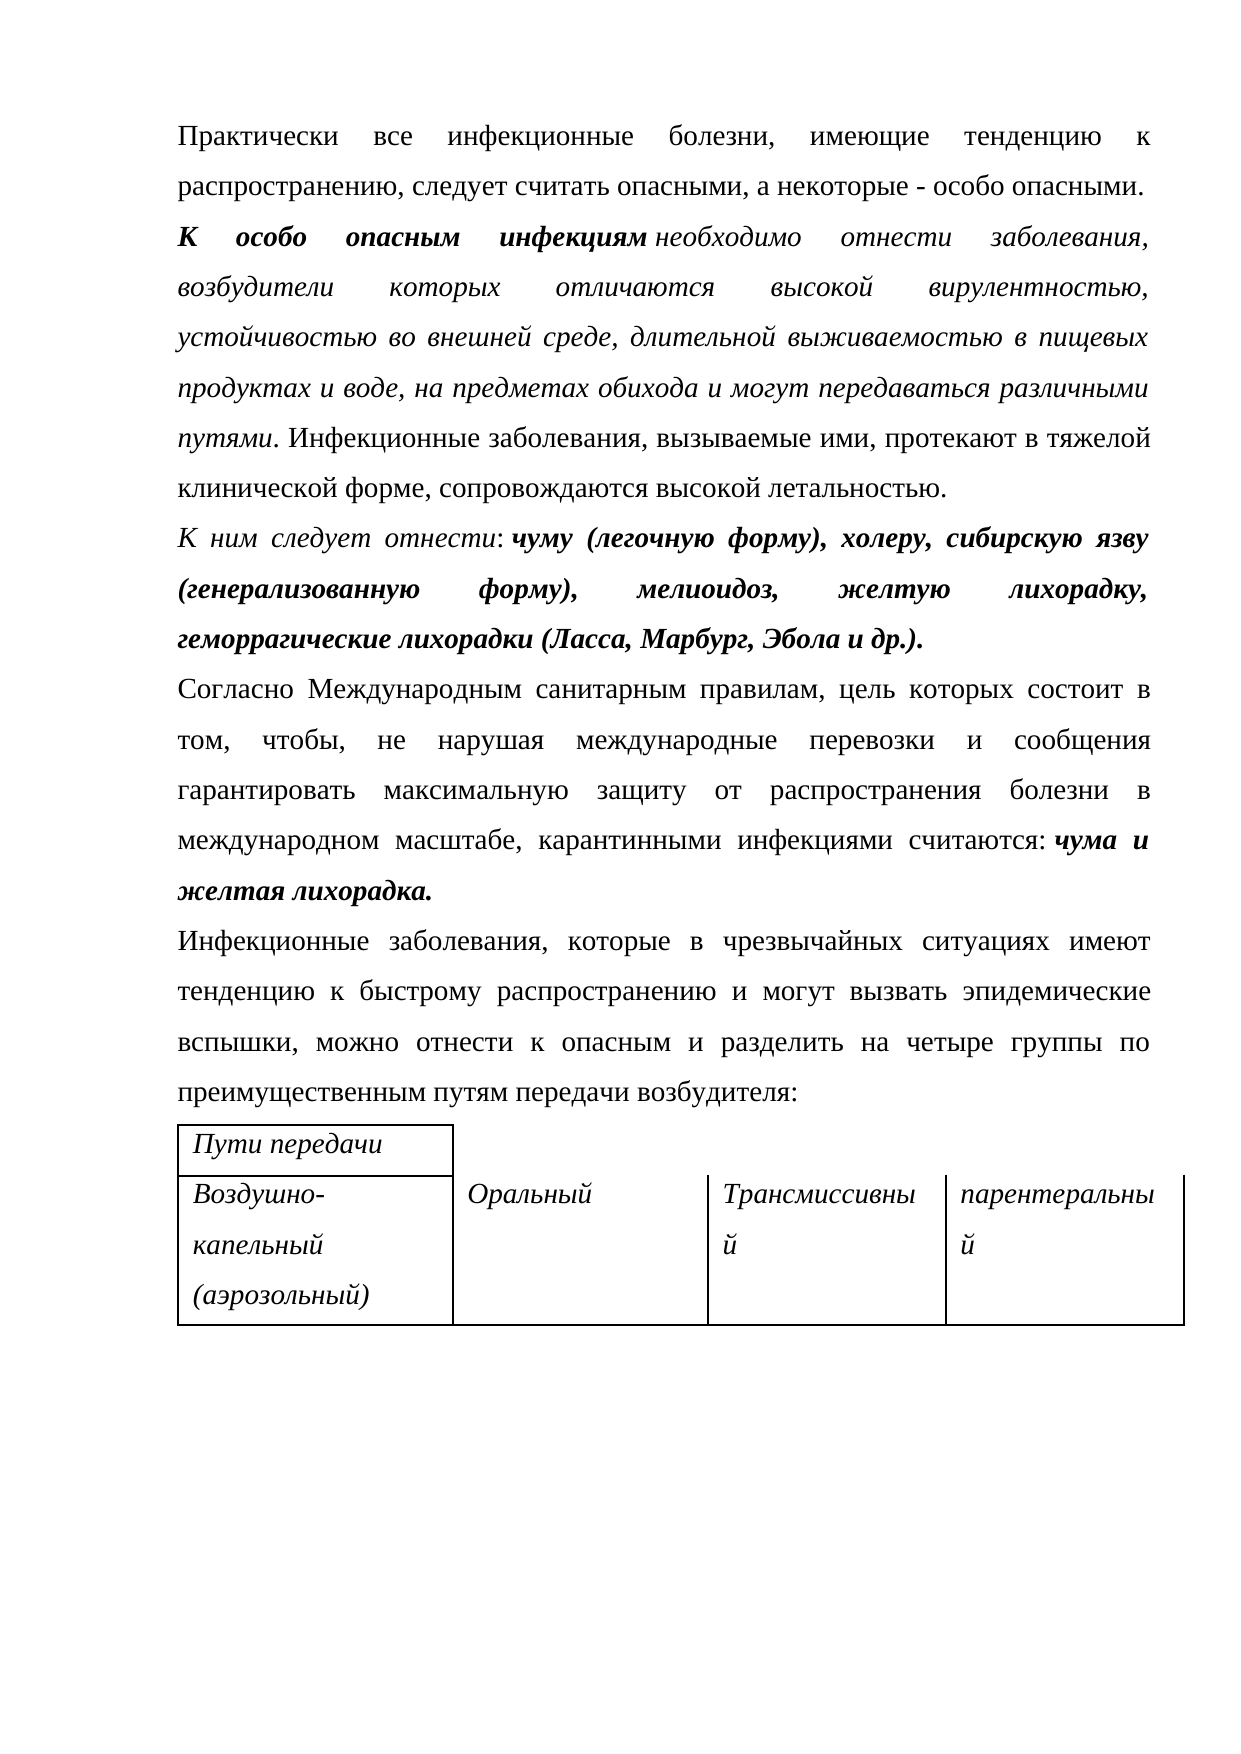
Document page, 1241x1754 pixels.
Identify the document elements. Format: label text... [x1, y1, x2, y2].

table_cell Воздушно-капельный (аэрозольный) [179, 1177, 452, 1324]
text К ним следует отнести: чуму (легочную форму), холеру, сибирскую язву (генерализованную форму), мелиоидоз, желтую лихорадку, геморрагические лихорадки (Ласса, Марбург, Эбола и др.). [177, 521, 1152, 655]
table_cell парентеральный [947, 1175, 1183, 1324]
text Практически все инфекционные болезни, имеющие тенденцию к распространению, следует считать опасными, а некоторые - особо опасными. [177, 118, 1152, 202]
text К особо опасным инфекциям необходимо отнести заболевания, возбудители которых отличаются высокой вирулентностью, устойчивостью во внешней среде, длительной выживаемостью в пищевых продуктах и воде, на предметах обихода и могут передаваться различными путями. Инфекционные заболевания, вызываемые ими, протекают в тяжелой клинической форме, сопровождаются высокой летальностью. [177, 219, 1152, 504]
table_header Пути передачи [179, 1126, 452, 1174]
text Согласно Международным санитарным правилам, цель которых состоит в том, чтобы, не нарушая международные перевозки и сообщения гарантировать максимальную защиту от распространения болезни в международном масштабе, карантинными инфекциями считаются: чума и желтая лихорадка. [177, 672, 1152, 906]
table_cell Трансмиссивный [709, 1175, 945, 1324]
table_cell Оральный [454, 1175, 707, 1324]
text Инфекционные заболевания, которые в чрезвычайных ситуациях имеют тенденцию к быстрому распространению и могут вызвать эпидемические вспышки, можно отнести к опасным и разделить на четыре группы по преимущественным путям передачи возбудителя: [177, 923, 1152, 1108]
